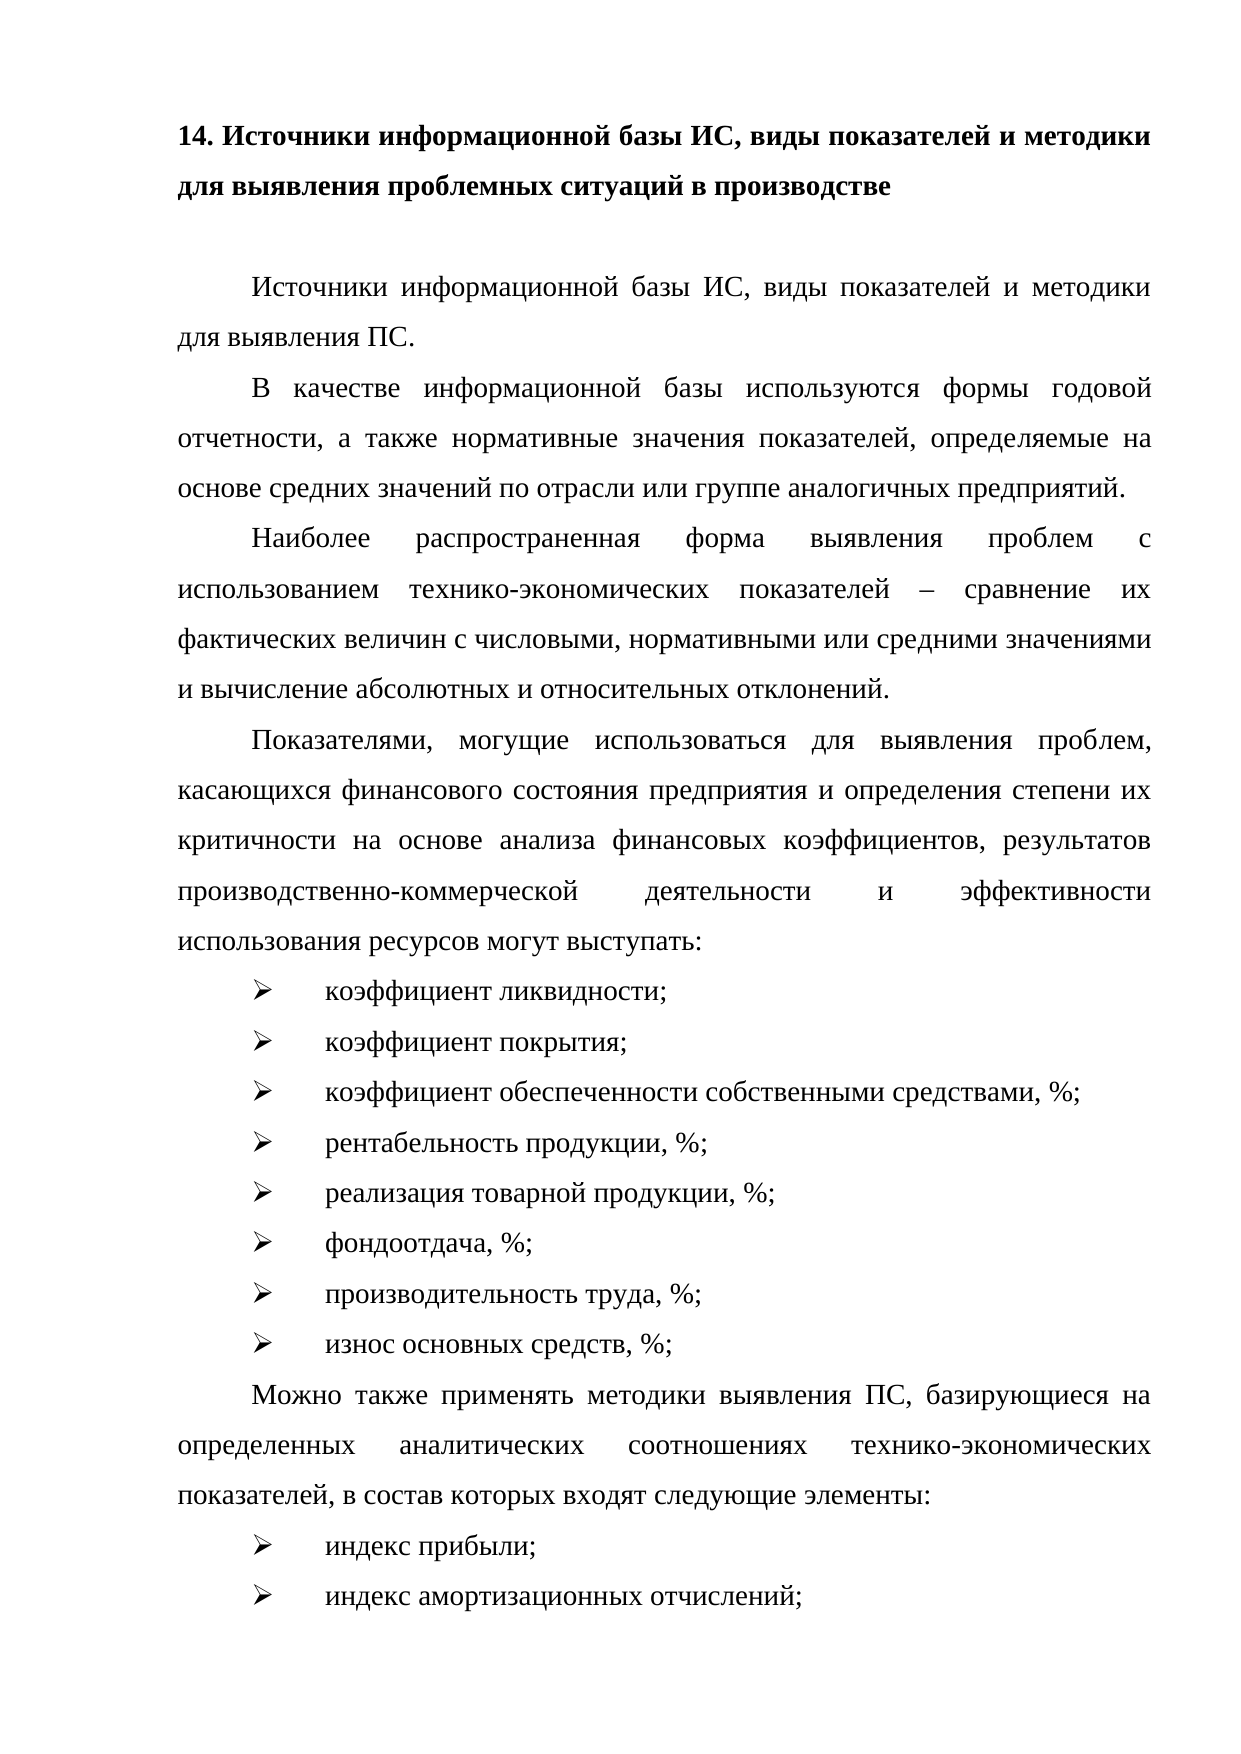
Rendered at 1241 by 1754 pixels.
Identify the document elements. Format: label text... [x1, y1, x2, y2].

list износ основных средств, %; [177, 1326, 1152, 1360]
list реализация товарной продукции, %; [177, 1175, 1152, 1209]
text В качестве информационной базы используются формы годовой отчетности, а также нормативные значения показателей, определяемые на основе средних значений по отрасли или группе аналогичных предприятий. [177, 370, 1152, 504]
list коэффициент ликвидности; [177, 973, 1152, 1007]
list индекс прибыли; [177, 1528, 1152, 1561]
text 14. Источники информационной базы ИС, виды показателей и методики для выявления проблемных ситуаций в производстве [177, 118, 1152, 202]
list фондоотдача, %; [177, 1226, 1152, 1259]
list индекс амортизационных отчислений; [177, 1578, 1152, 1612]
list рентабельность продукции, %; [177, 1125, 1152, 1158]
text Можно также применять методики выявления ПС, базирующиеся на определенных аналитических соотношениях технико-экономических показателей, в состав которых входят следующие элементы: [177, 1377, 1152, 1511]
text Показателями, могущие использоваться для выявления проблем, касающихся финансового состояния предприятия и определения степени их критичности на основе анализа финансовых коэффициентов, результатов производственно-коммерческой деятельности и эффективности использования ресурсов могут выступать: [177, 722, 1152, 957]
text Источники информационной базы ИС, виды показателей и методики для выявления ПС. [177, 269, 1152, 353]
text Наиболее распространенная форма выявления проблем с использованием технико-экономических показателей – сравнение их фактических величин с числовыми, нормативными или средними значениями и вычисление абсолютных и относительных отклонений. [177, 521, 1152, 705]
list коэффициент обеспеченности собственными средствами, %; [177, 1074, 1152, 1108]
list коэффициент покрытия; [177, 1024, 1152, 1057]
list производительность труда, %; [177, 1276, 1152, 1309]
